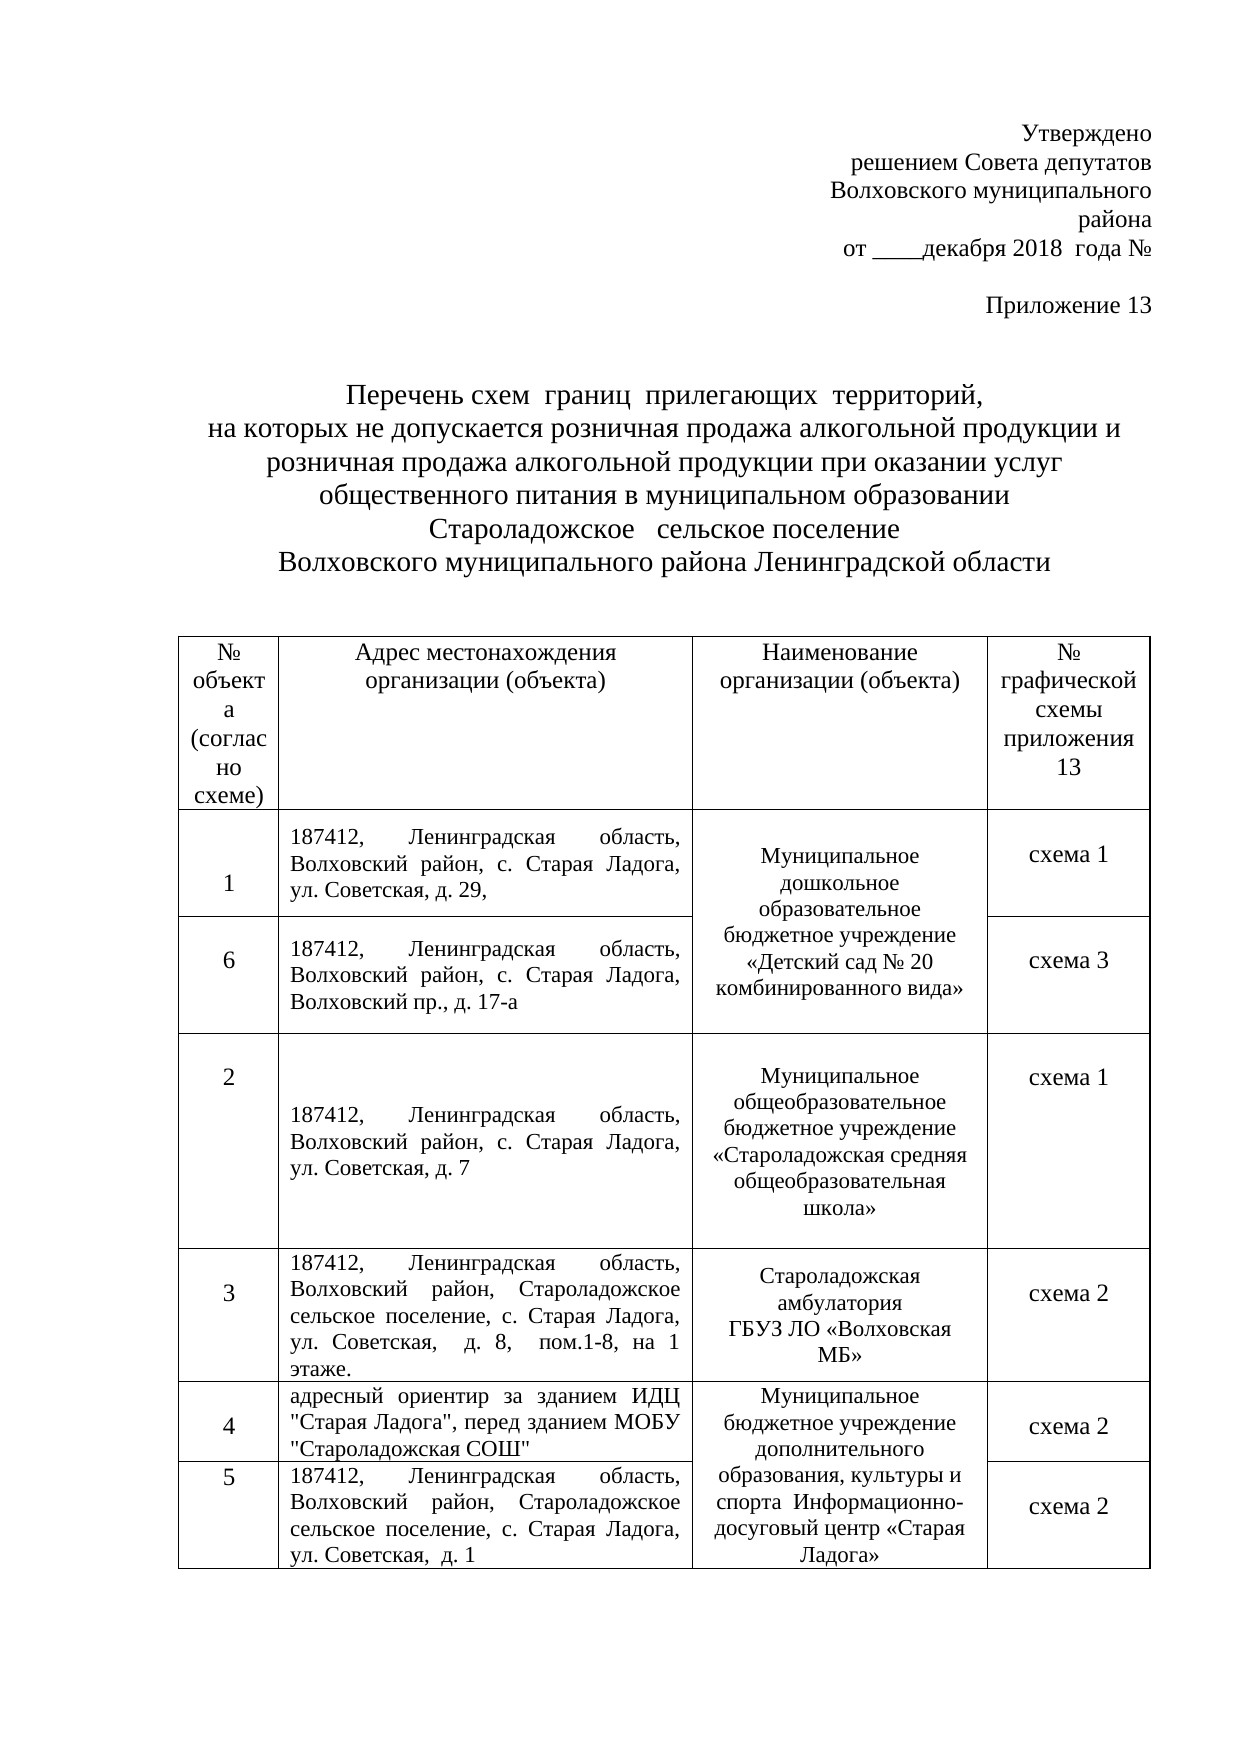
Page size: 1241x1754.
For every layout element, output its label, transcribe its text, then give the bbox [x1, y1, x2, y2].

table_cell 3 [179, 1249, 278, 1381]
text решением Совета депутатов [177, 147, 1152, 176]
table_cell схема 2 [988, 1249, 1149, 1381]
table_cell Муниципальное бюджетное учреждение дополнительного образования, культуры и спорта Информационно-досуговый центр «Старая Ладога» [693, 1382, 987, 1567]
table_cell схема 1 [988, 1034, 1149, 1248]
table_cell 187412, Ленинградская область, Волховский район, с. Старая Ладога, ул. Советская, д. 7 [279, 1034, 692, 1248]
table_cell Староладожская амбулатория ГБУЗ ЛО «Волховская МБ» [693, 1249, 987, 1381]
table_cell 187412, Ленинградская область, Волховский район, с. Старая Ладога, Волховский пр., д. 17-а [279, 917, 692, 1033]
table_cell схема 3 [988, 917, 1149, 1033]
text Волховского муниципального района [177, 176, 1152, 233]
table_cell схема 1 [988, 810, 1149, 916]
text на которых не допускается розничная продажа алкогольной продукции и розничная продажа алкогольной продукции при оказании услуг общественного питания в муниципальном образовании [177, 410, 1152, 511]
table_cell адресный ориентир за зданием ИДЦ "Старая Ладога", перед зданием МОБУ "Староладожская СОШ" [279, 1382, 692, 1461]
table_cell Муниципальное общеобразовательное бюджетное учреждение «Староладожская средняя общеобразовательная школа» [693, 1034, 987, 1248]
table_header № объекта (согласно схеме) [179, 637, 278, 809]
table_cell 187412, Ленинградская область, Волховский район, Староладожское сельское поселение, с. Старая Ладога, ул. Советская, д. 1 [279, 1462, 692, 1567]
table_cell 1 [179, 810, 278, 916]
text Староладожское сельское поселение [177, 511, 1152, 544]
table_header Адрес местонахождения организации (объекта) [279, 637, 692, 809]
table_cell 187412, Ленинградская область, Волховский район, Староладожское сельское поселение, с. Старая Ладога, ул. Советская, д. 8, пом.1-8, на 1 этаже. [279, 1249, 692, 1381]
text Утверждено [177, 118, 1152, 147]
table_cell 6 [179, 917, 278, 1033]
table_cell схема 2 [988, 1462, 1149, 1567]
table_header № графической схемы приложения 13 [988, 637, 1149, 809]
table_cell 187412, Ленинградская область, Волховский район, с. Старая Ладога, ул. Советская, д. 29, [279, 810, 692, 916]
table_cell схема 2 [988, 1382, 1149, 1461]
table_cell 4 [179, 1382, 278, 1461]
table_cell Муниципальное дошкольное образовательное бюджетное учреждение «Детский сад № 20 комбинированного вида» [693, 810, 987, 1033]
table_cell 2 [179, 1034, 278, 1248]
text Волховского муниципального района Ленинградской области [177, 544, 1152, 578]
text от ____декабря 2018 года № [177, 233, 1152, 262]
text Перечень схем границ прилегающих территорий, [177, 377, 1152, 410]
table_cell 5 [179, 1462, 278, 1567]
table_header Наименование организации (объекта) [693, 637, 987, 809]
text Приложение 13 [177, 291, 1152, 319]
